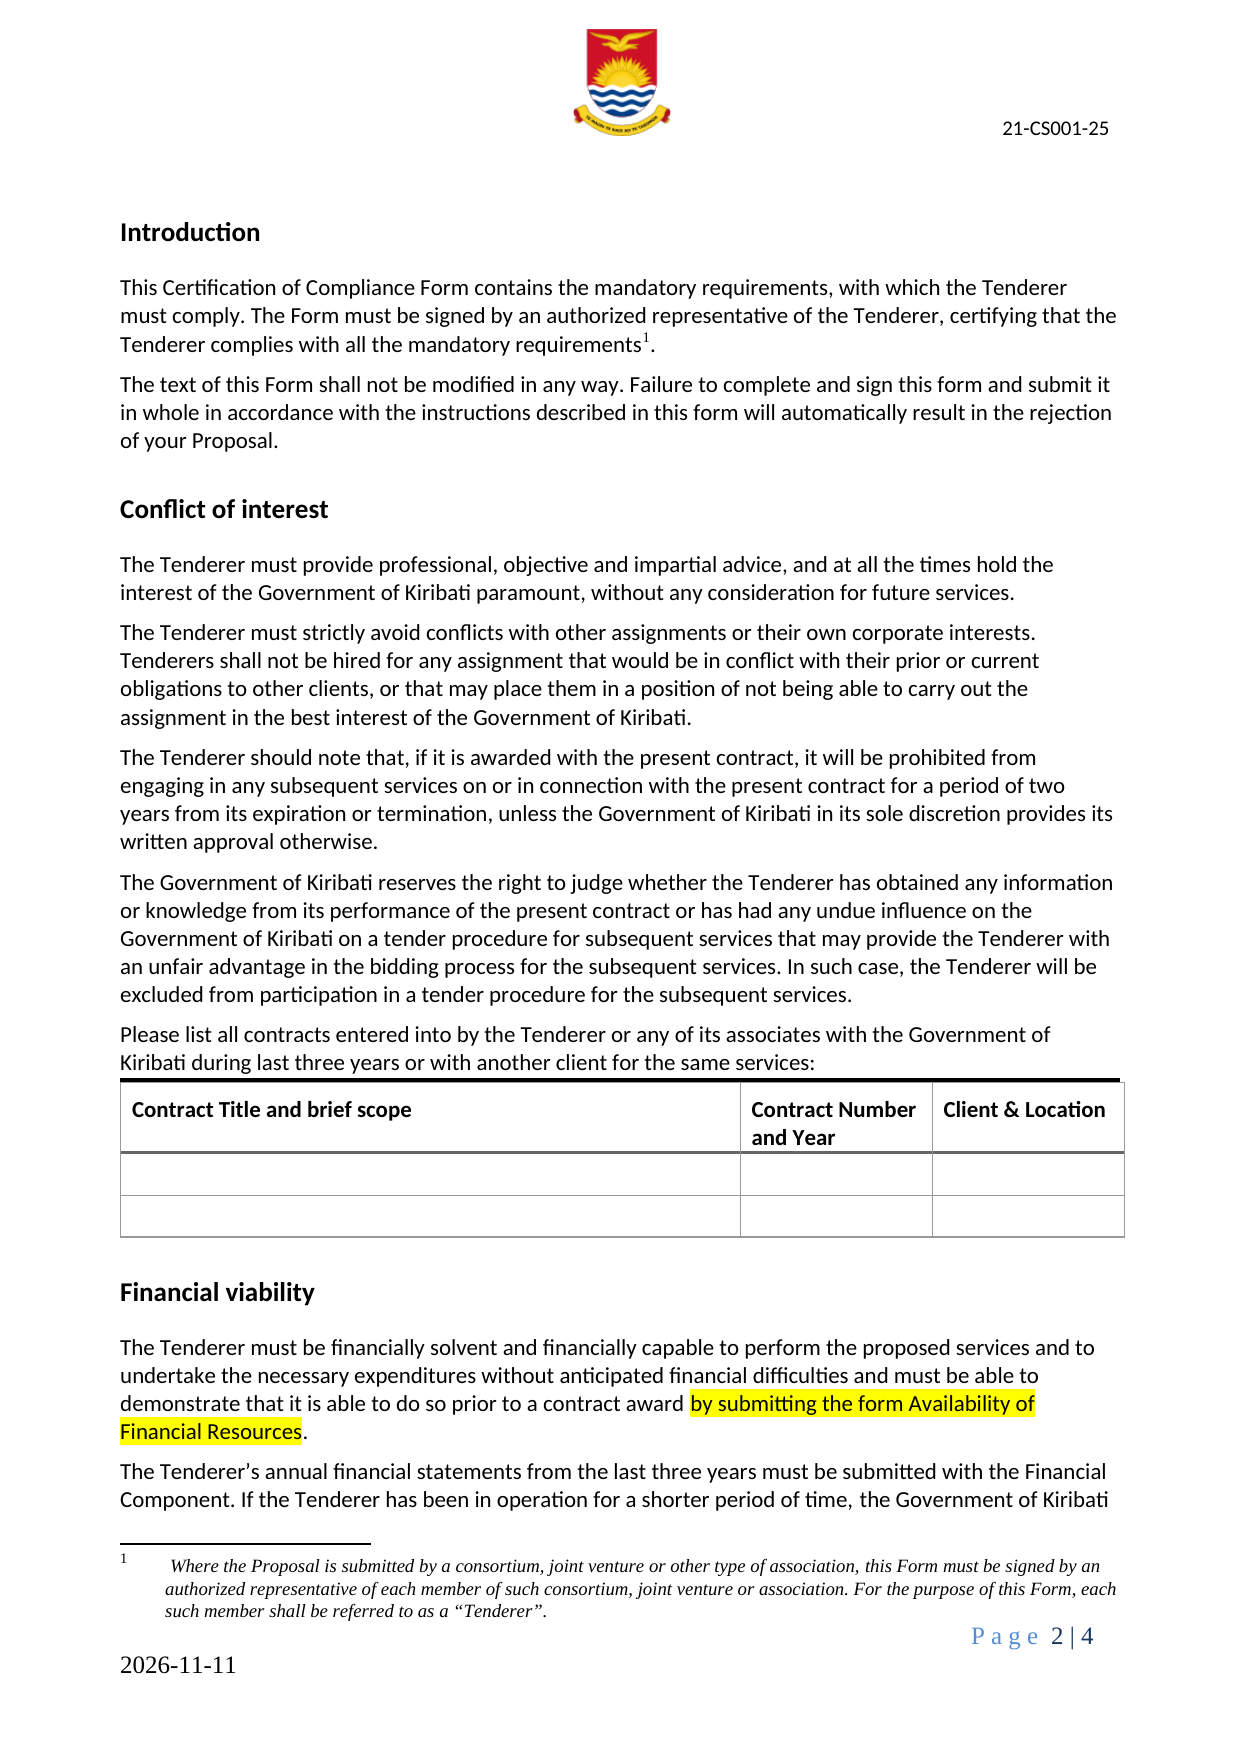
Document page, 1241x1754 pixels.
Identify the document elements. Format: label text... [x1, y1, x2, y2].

subtitle Conflict of interest [120, 492, 1120, 525]
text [120, 1457, 1120, 1513]
subtitle Financial viability [120, 1275, 1120, 1308]
text The Tenderer must provide professional, objective and impartial advice, and at all the times hold the interest of the Government of Kiribati paramount, without any consideration for future services. [120, 550, 1120, 606]
text Please list all contracts entered into by the Tenderer or any of its associates with the Government of Kiribati during last three years or with another client for the same services: [120, 1020, 1120, 1078]
text The Tenderer must be financially solvent and financially capable to perform the proposed services and to undertake the necessary expenditures without anticipated financial difficulties and must be able to demonstrate that it is able to do so prior to a contract award by submitting the form Availability of Financial Resources. [120, 1333, 1120, 1445]
table_cell [741, 1154, 932, 1195]
table_header Contract Title and brief scope [121, 1083, 740, 1151]
text The text of this Form shall not be modified in any way. Failure to complete and sign this form and submit it in whole in accordance with the instructions described in this form will automatically result in the rejection of your Proposal. [120, 370, 1120, 454]
table_cell [121, 1196, 740, 1236]
text The Tenderer must strictly avoid conflicts with other assignments or their own corporate interests. Tenderers shall not be hired for any assignment that would be in conflict with their prior or current obligations to other clients, or that may place them in a position of not being able to carry out the assignment in the best interest of the Government of Kiribati. [120, 618, 1120, 731]
text This Certification of Compliance Form contains the mandatory requirements, with which the Tenderer must comply. The Form must be signed by an authorized representative of the Tenderer, certifying that the Tenderer complies with all the mandatory requirements. [120, 273, 1120, 358]
table_header Client & Location [933, 1083, 1124, 1151]
table_cell [121, 1154, 740, 1195]
picture [573, 29, 671, 136]
table_cell [933, 1154, 1124, 1195]
table_header Contract Number and Year [741, 1083, 932, 1151]
subtitle Introduction [120, 215, 1120, 248]
text The Government of Kiribati reserves the right to judge whether the Tenderer has obtained any information or knowledge from its performance of the present contract or has had any undue influence on the Government of Kiribati on a tender procedure for subsequent services that may provide the Tenderer with an unfair advantage in the bidding process for the subsequent services. In such case, the Tenderer will be excluded from participation in a tender procedure for the subsequent services. [120, 868, 1120, 1008]
table_cell [741, 1196, 932, 1236]
table_cell [933, 1196, 1124, 1236]
text The Tenderer should note that, if it is awarded with the present contract, it will be prohibited from engaging in any subsequent services on or in connection with the present contract for a period of two years from its expiration or termination, unless the Government of Kiribati in its sole discretion provides its written approval otherwise. [120, 743, 1120, 855]
